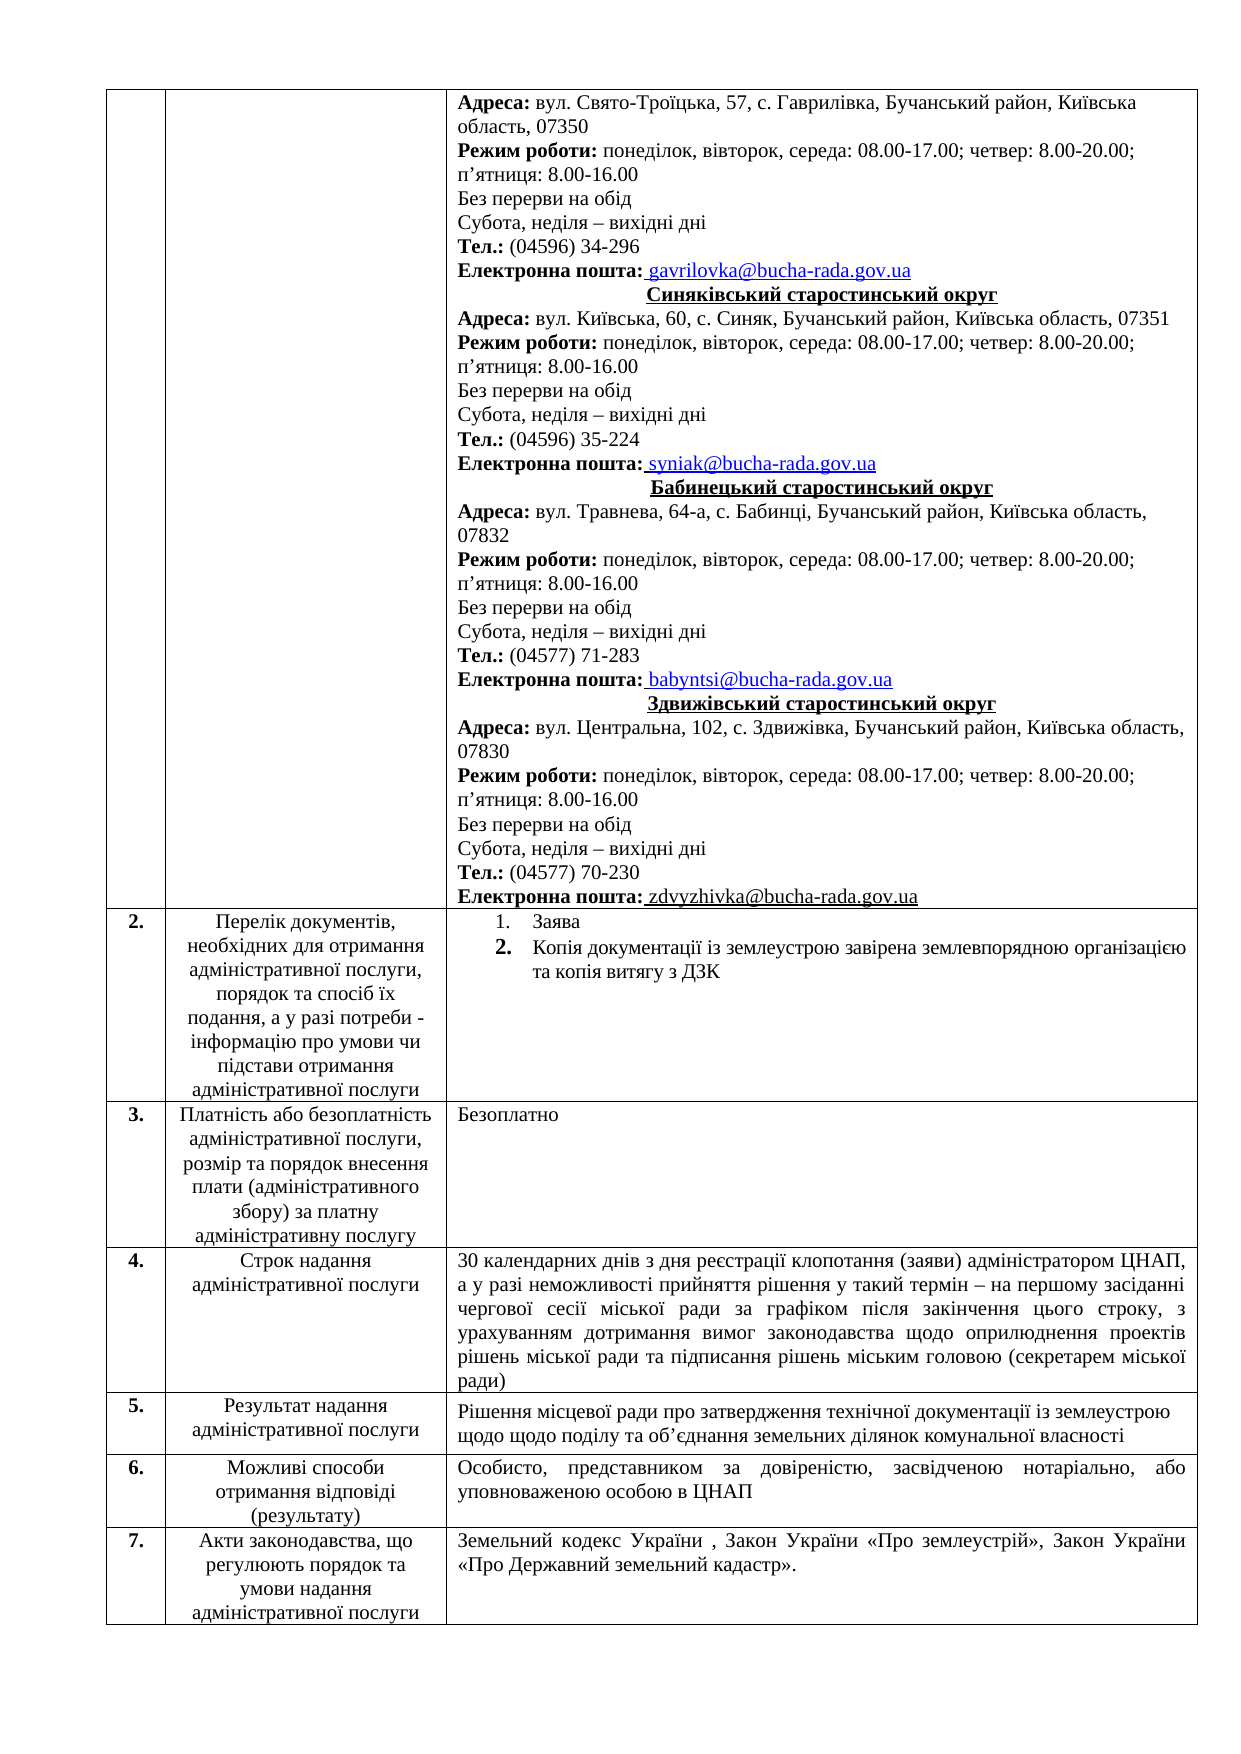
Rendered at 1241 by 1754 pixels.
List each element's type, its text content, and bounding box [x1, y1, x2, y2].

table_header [166, 90, 446, 908]
table_cell Безоплатно [447, 1102, 1197, 1247]
table_cell Заява Копія документації із землеустрою завірена землевпорядною організацією та копія витягу з ДЗК [447, 909, 1197, 1101]
table_cell Результат надання адміністративної послуги [166, 1393, 446, 1454]
table_cell Рішення місцевої ради про затвердження технічної документації із землеустрою щодо щодо поділу та об’єднання земельних ділянок комунальної власності [447, 1393, 1197, 1454]
table_cell Можливі способи отримання відповіді (результату) [166, 1455, 251, 1527]
table_cell 5. [107, 1393, 165, 1454]
table_cell 4. [107, 1248, 165, 1392]
table_cell 3. [107, 1102, 165, 1247]
table_cell Особисто, представником за довіреністю, засвідченою нотаріально, або уповноваженою особою в ЦНАП [447, 1455, 1197, 1527]
table_header 1. [107, 90, 165, 908]
table_cell Акти законодавства, що регулюють порядок та умови надання адміністративної послуги [166, 1528, 240, 1624]
table_cell Можливі способи отримання відповіді (результату) [361, 1455, 446, 1527]
table_cell 7. [107, 1528, 165, 1624]
table_cell Акти законодавства, що регулюють порядок та умови надання адміністративної послуги [372, 1528, 446, 1624]
table_cell 6. [107, 1455, 165, 1527]
table_cell Платність або безоплатність адміністративної послуги, розмір та порядок внесення плати (адміністративного збору) за платну адміністративну послугу [166, 1102, 446, 1247]
table_cell 2. [107, 909, 165, 1101]
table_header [447, 90, 1197, 908]
table_cell Земельний кодекс України , Закон України «Про землеустрій», Закон України «Про Державний земельний кадастр». [447, 1528, 1197, 1624]
table_cell Строк надання адміністративної послуги [166, 1248, 446, 1392]
table_cell 30 календарних днів з дня реєстрації клопотання (заяви) адміністратором ЦНАП, а у разі неможливості прийняття рішення у такий термін – на першому засіданні чергової сесії міської ради за графіком після закінчення цього строку, з урахуванням дотримання вимог законодавства щодо оприлюднення проектів рішень міської ради та підписання рішень міським головою (секретарем міської ради) [447, 1248, 1197, 1392]
